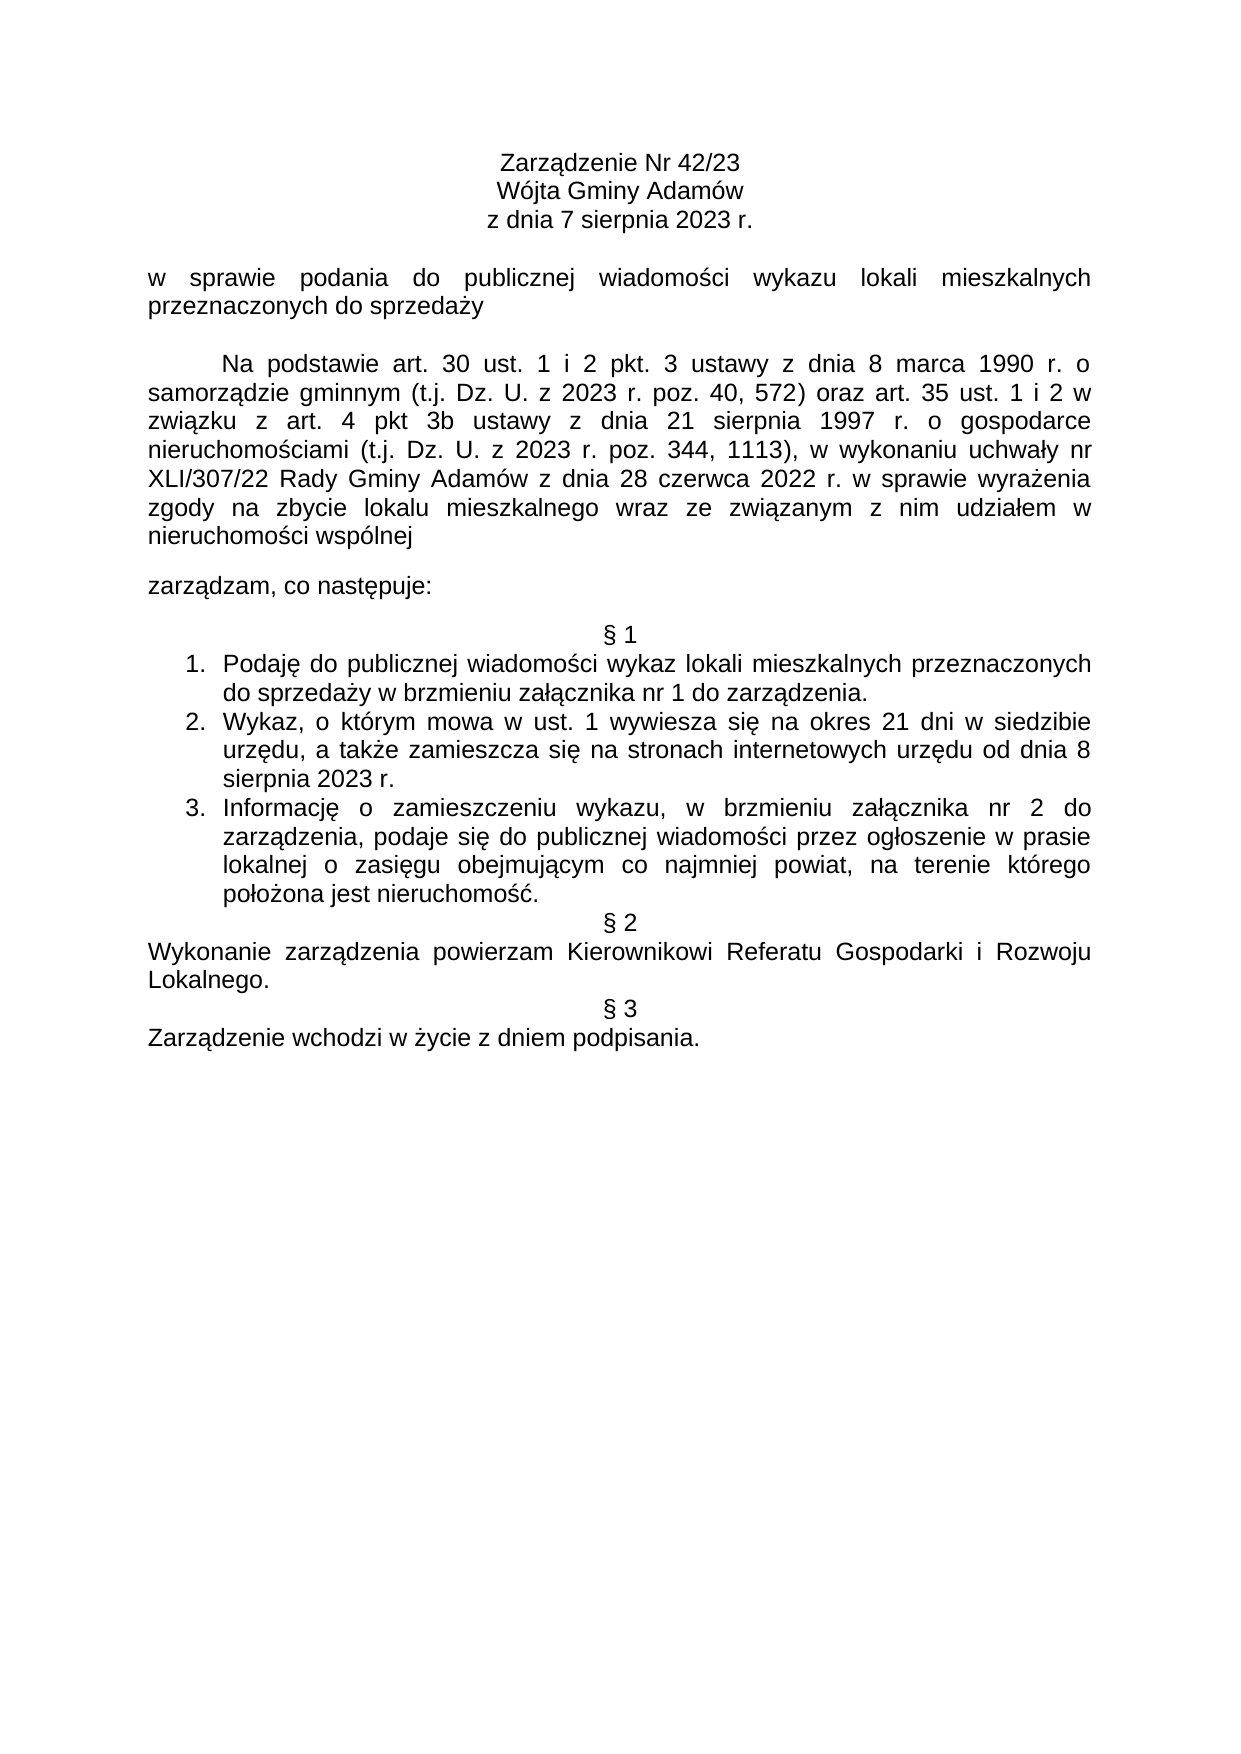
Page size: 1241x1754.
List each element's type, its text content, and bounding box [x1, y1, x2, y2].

text z dnia 7 sierpnia 2023 r. [148, 205, 1093, 234]
text § 2 [148, 908, 1093, 937]
text § 3 [148, 994, 1093, 1023]
text § 1 [148, 621, 1093, 649]
list Wykaz, o którym mowa w ust. 1 wywiesza się na okres 21 dni w siedzibie urzędu, a także zamieszcza się na stronach internetowych urzędu od dnia 8 sierpnia 2023 r. [185, 707, 1093, 793]
text w sprawie podania do publicznej wiadomości wykazu lokali mieszkalnych przeznaczonych do sprzedaży [148, 263, 1093, 320]
text Wykonanie zarządzenia powierzam Kierownikowi Referatu Gospodarki i Rozwoju Lokalnego. [148, 937, 1093, 994]
text Wójta Gminy Adamów [148, 176, 1093, 205]
list Podaję do publicznej wiadomości wykaz lokali mieszkalnych przeznaczonych do sprzedaży w brzmieniu załącznika nr 1 do zarządzenia. [185, 649, 1093, 707]
text Zarządzenie Nr 42/23 [148, 148, 1093, 176]
list Informację o zamieszczeniu wykazu, w brzmieniu załącznika nr 2 do zarządzenia, podaje się do publicznej wiadomości przez ogłoszenie w prasie lokalnej o zasięgu obejmującym co najmniej powiat, na terenie którego położona jest nieruchomość. [185, 793, 1093, 908]
text zarządzam, co następuje: [148, 571, 1093, 600]
text Na podstawie art. 30 ust. 1 i 2 pkt. 3 ustawy z dnia 8 marca 1990 r. o samorządzie gminnym (t.j. Dz. U. z 2023 r. poz. 40, 572) oraz art. 35 ust. 1 i 2 w związku z art. 4 pkt 3b ustawy z dnia 21 sierpnia 1997 r. o gospodarce nieruchomościami (t.j. Dz. U. z 2023 r. poz. 344, 1113), w wykonaniu uchwały nr XLI/307/22 Rady Gminy Adamów z dnia 28 czerwca 2022 r. w sprawie wyrażenia zgody na zbycie lokalu mieszkalnego wraz ze związanym z nim udziałem w nieruchomości wspólnej [148, 349, 1093, 550]
text Zarządzenie wchodzi w życie z dniem podpisania. [148, 1023, 1093, 1052]
